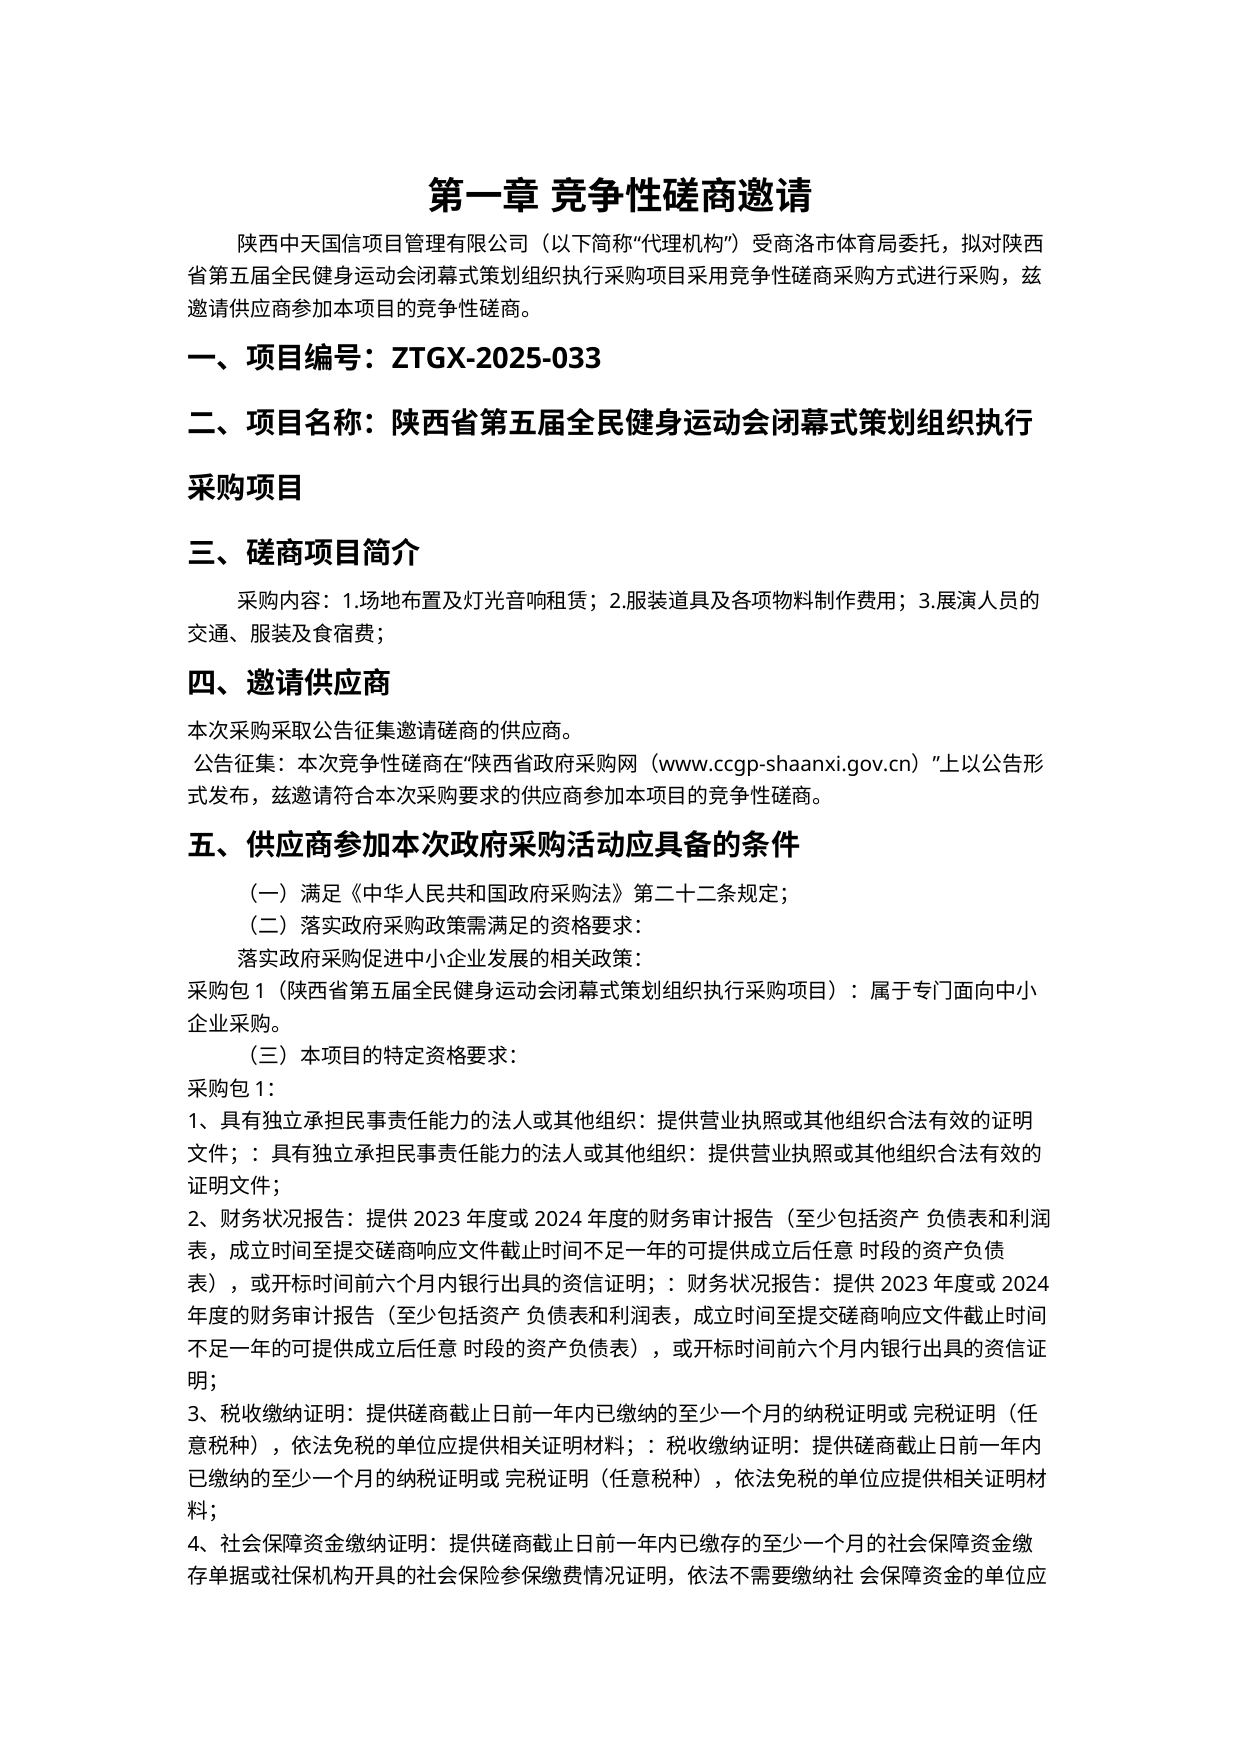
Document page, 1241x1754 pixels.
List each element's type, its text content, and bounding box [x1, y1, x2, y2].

text 五、供应商参加本次政府采购活动应具备的条件 [187, 812, 1053, 877]
text 采购内容：1.场地布置及灯光音响租赁；2.服装道具及各项物料制作费用；3.展演人员的交通、服装及食宿费； [187, 584, 1053, 649]
text 三、磋商项目简介 [187, 519, 1053, 584]
text 陕西中天国信项目管理有限公司（以下简称“代理机构”）受商洛市体育局委托，拟对陕西省第五届全民健身运动会闭幕式策划组织执行采购项目采用竞争性磋商采购方式进行采购，兹邀请供应商参加本项目的竞争性磋商。 [187, 227, 1053, 324]
text 二、项目名称：陕西省第五届全民健身运动会闭幕式策划组织执行采购项目 [187, 389, 1053, 519]
text 采购包1（陕西省第五届全民健身运动会闭幕式策划组织执行采购项目）：属于专门面向中小企业采购。 [187, 974, 1053, 1039]
text 2、财务状况报告：提供 2023 年度或 2024 年度的财务审计报告（至少包括资产 负债表和利润表，成立时间至提交磋商响应文件截止时间不足一年的可提供成立后任意 时段的资产负债表），或开标时间前六个月内银行出具的资信证明；：财务状况报告：提供 2023 年度或 2024 年度的财务审计报告（至少包括资产 负债表和利润表，成立时间至提交磋商响应文件截止时间不足一年的可提供成立后任意 时段的资产负债表），或开标时间前六个月内银行出具的资信证明； [187, 1202, 1053, 1397]
text （一）满足《中华人民共和国政府采购法》第二十二条规定； [187, 877, 1053, 909]
text 1、具有独立承担民事责任能力的法人或其他组织：提供营业执照或其他组织合法有效的证明文件；：具有独立承担民事责任能力的法人或其他组织：提供营业执照或其他组织合法有效的证明文件； [187, 1104, 1053, 1202]
text 采购包1： [187, 1072, 1053, 1104]
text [187, 1527, 1053, 1592]
text 公告征集：本次竞争性磋商在“陕西省政府采购网（www.ccgp-shaanxi.gov.cn）”上以公告形式发布，兹邀请符合本次采购要求的供应商参加本项目的竞争性磋商。 [187, 747, 1053, 812]
text （三）本项目的特定资格要求： [187, 1039, 1053, 1072]
text 3、税收缴纳证明：提供磋商截止日前一年内已缴纳的至少一个月的纳税证明或 完税证明（任意税种），依法免税的单位应提供相关证明材料；：税收缴纳证明：提供磋商截止日前一年内已缴纳的至少一个月的纳税证明或 完税证明（任意税种），依法免税的单位应提供相关证明材料； [187, 1397, 1053, 1527]
text 第一章 竞争性磋商邀请 [187, 162, 1053, 227]
text （二）落实政府采购政策需满足的资格要求： [187, 909, 1053, 942]
text 本次采购采取公告征集邀请磋商的供应商。 [187, 714, 1053, 747]
text 一、项目编号：ZTGX-2025-033 [187, 324, 1053, 389]
text 落实政府采购促进中小企业发展的相关政策： [187, 942, 1053, 974]
text 四、邀请供应商 [187, 649, 1053, 714]
